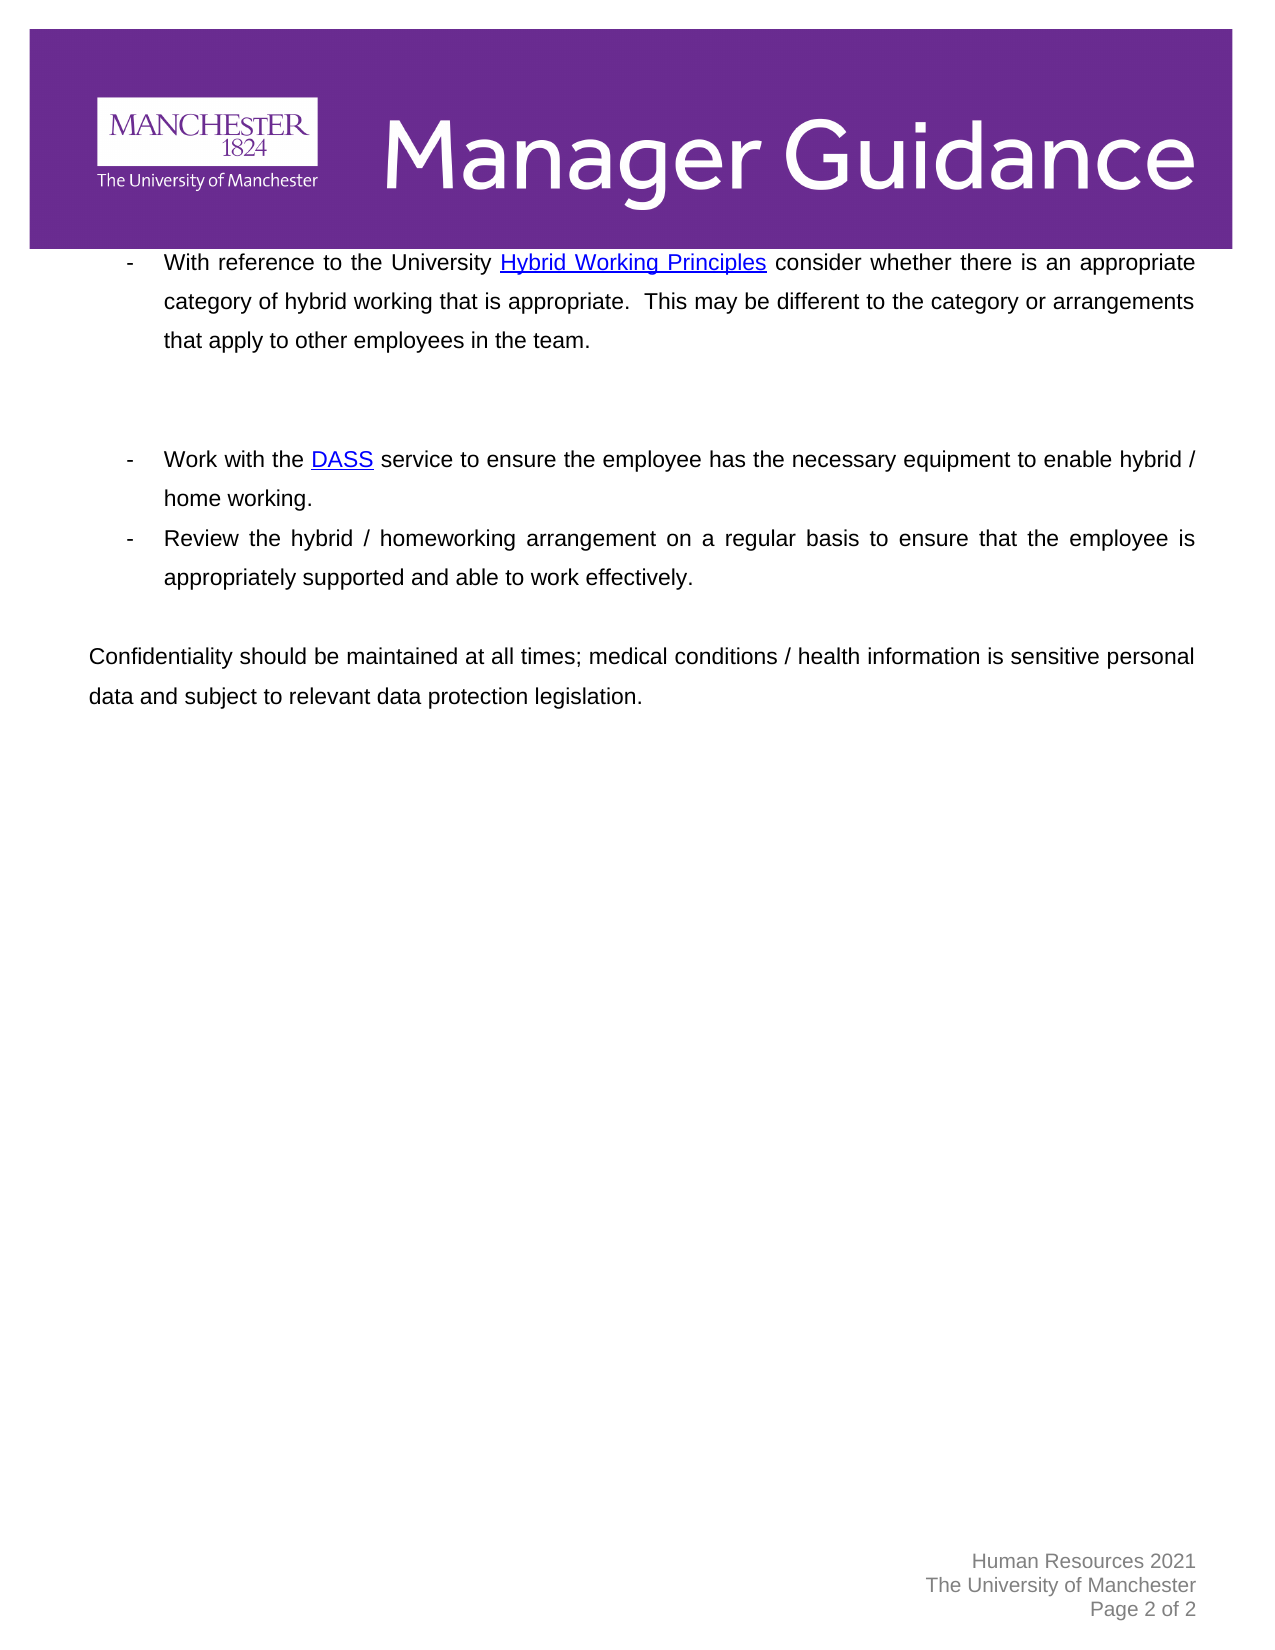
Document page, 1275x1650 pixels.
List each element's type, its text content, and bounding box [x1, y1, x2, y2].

picture [29, 29, 1233, 249]
list Work with the DASS service to ensure the employee has the necessary equipment to enable hybrid / home working. [126, 446, 1196, 512]
list Review the hybrid / homeworking arrangement on a regular basis to ensure that the employee is appropriately supported and able to work effectively. [126, 525, 1196, 591]
text Confidentiality should be maintained at all times; medical conditions / health information is sensitive personal data and subject to relevant data protection legislation. [89, 643, 1196, 709]
list With reference to the University Hybrid Working Principles consider whether there is an appropriate category of hybrid working that is appropriate. This may be different to the category or arrangements that apply to other employees in the team. [126, 249, 1196, 354]
